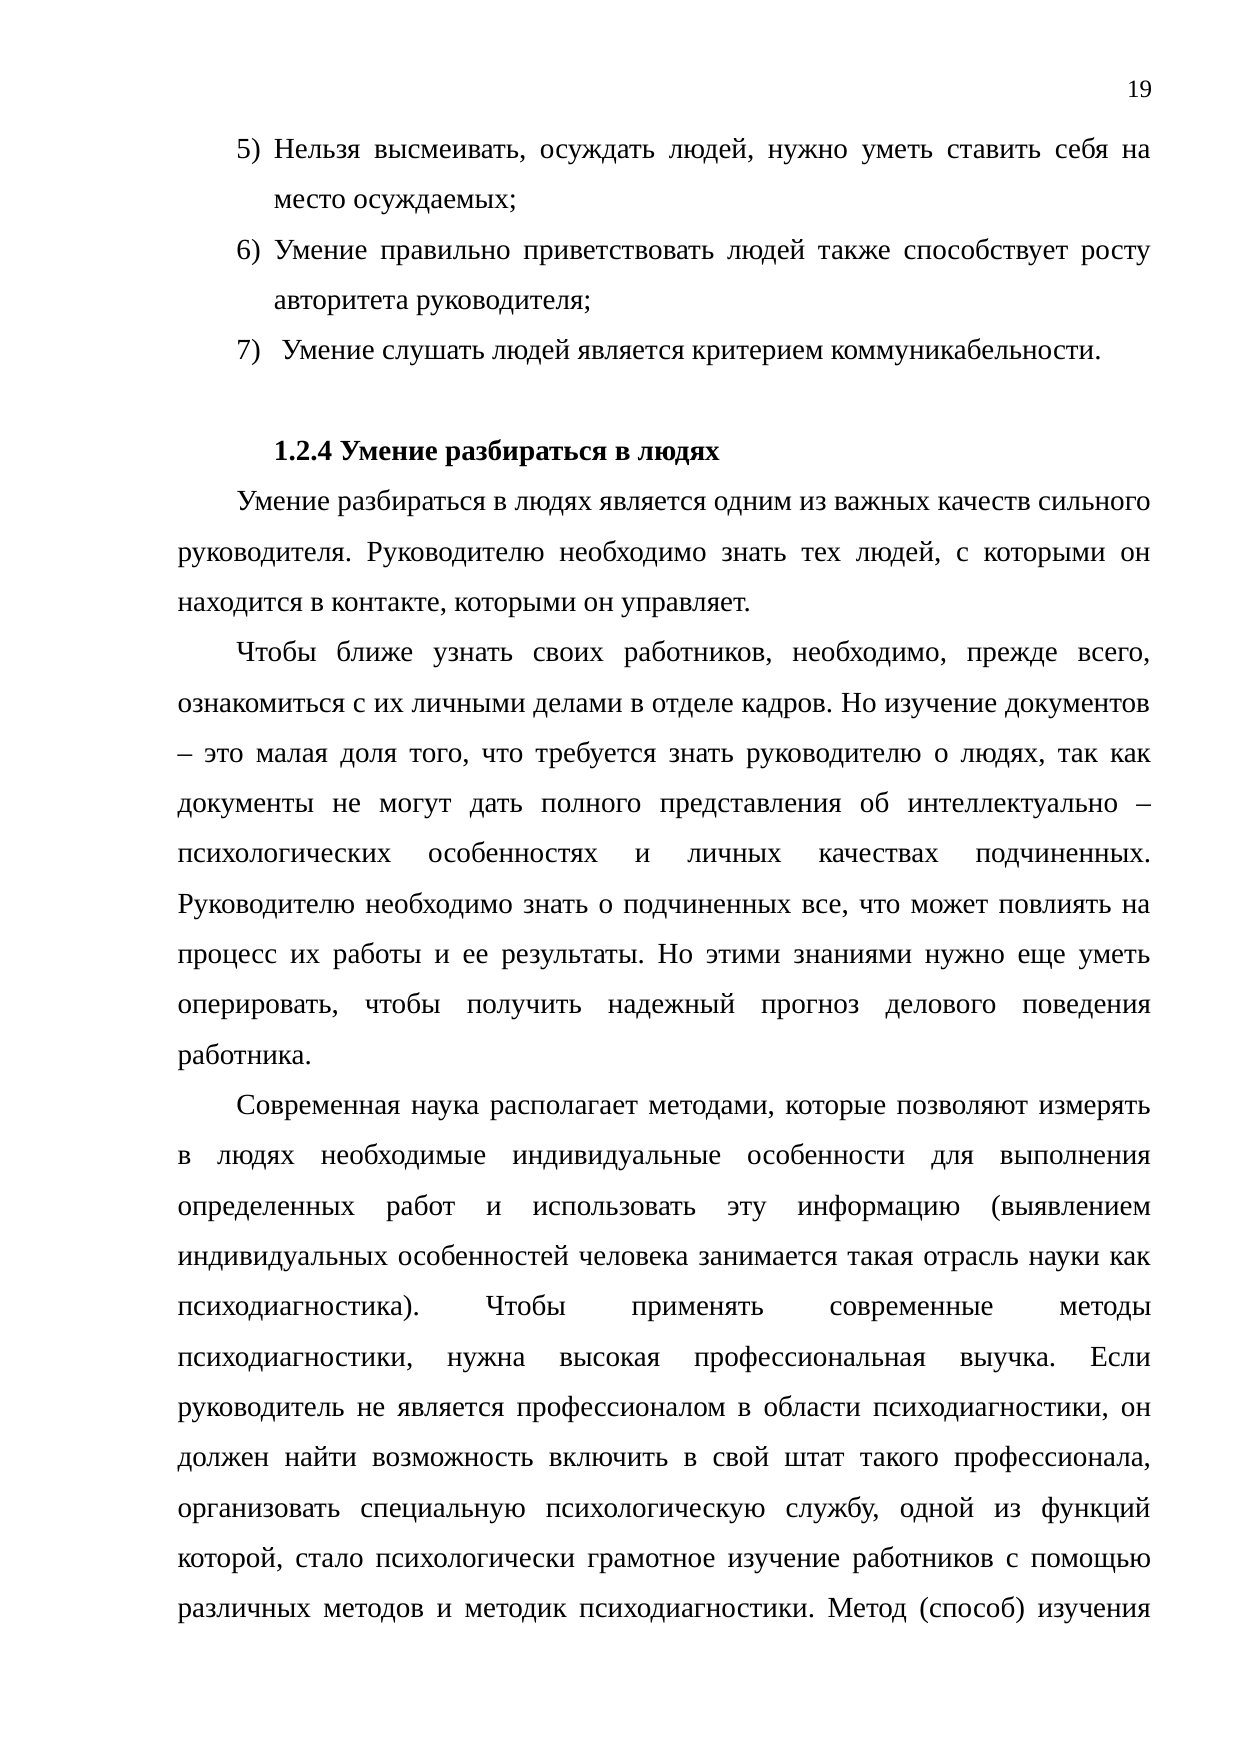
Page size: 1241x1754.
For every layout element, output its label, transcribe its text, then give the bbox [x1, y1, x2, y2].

list Умение правильно приветствовать людей также способствует росту авторитета руководителя; [236, 232, 1152, 316]
list Нельзя высмеивать, осуждать людей, нужно уметь ставить себя на место осуждаемых; [236, 131, 1152, 215]
text Умение разбираться в людях является одним из важных качеств сильного руководителя. Руководителю необходимо знать тех людей, с которыми он находится в контакте, которыми он управляет. [177, 483, 1152, 618]
text 1.2.4 Умение разбираться в людях [274, 433, 1152, 467]
list Умение слушать людей является критерием коммуникабельности. [236, 332, 1152, 366]
text Чтобы ближе узнать своих работников, необходимо, прежде всего, ознакомиться с их личными делами в отделе кадров. Но изучение документов – это малая доля того, что требуется знать руководителю о людях, так как документы не могут дать полного представления об интеллектуально – психологических особенностях и личных качествах подчиненных. Руководителю необходимо знать о подчиненных все, что может повлиять на процесс их работы и ее результаты. Но этими знаниями нужно еще уметь оперировать, чтобы получить надежный прогноз делового поведения работника. [177, 634, 1152, 1070]
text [177, 1087, 1152, 1624]
